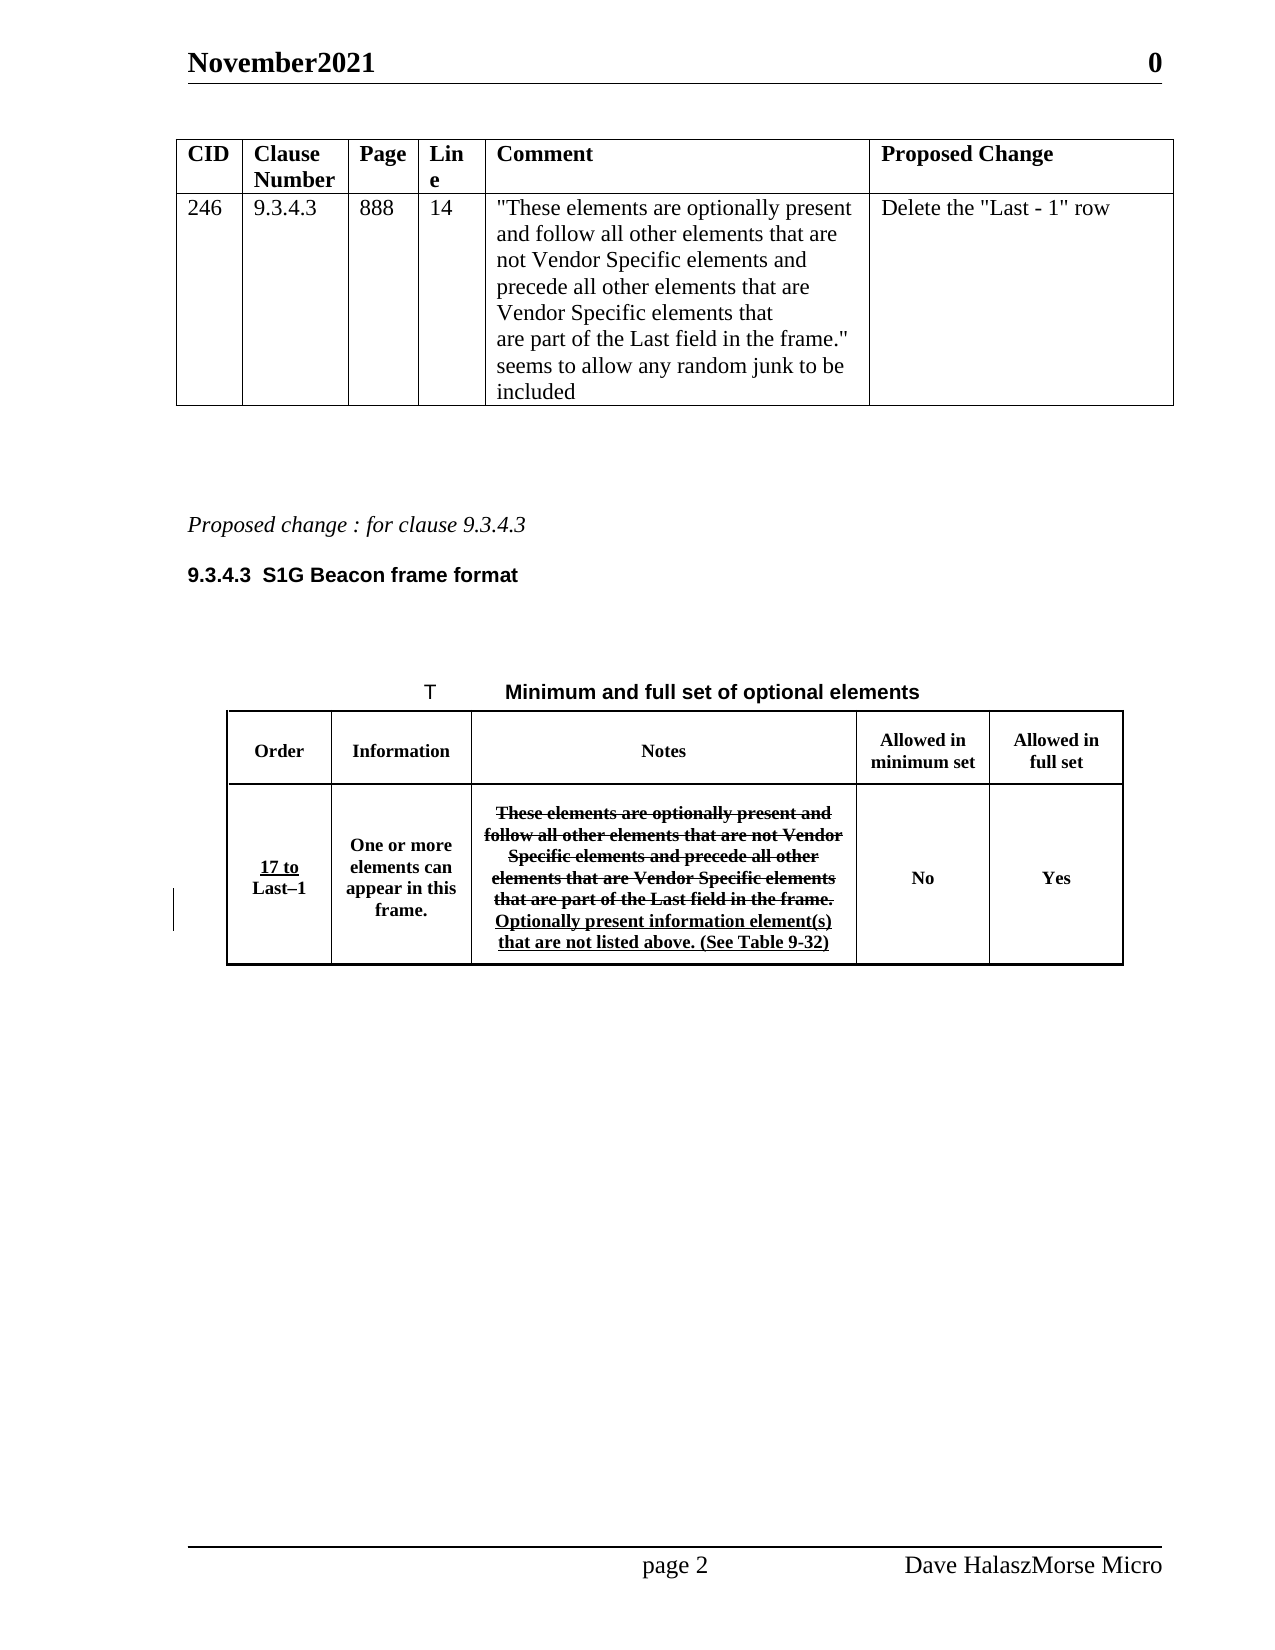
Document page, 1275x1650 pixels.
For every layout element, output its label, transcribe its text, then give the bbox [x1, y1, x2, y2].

table_header Comment [486, 140, 869, 193]
table_cell 246 [177, 194, 242, 404]
table_cell Allowed in full set [990, 712, 1122, 783]
table_header Clause Number [243, 140, 348, 193]
table_header Proposed Change [870, 140, 1173, 193]
table_cell "These elements are optionally present and follow all other elements that are not Vendor Specific elements and precede all other elements that are Vendor Specific elements that are part of the Last field in the frame." seems to allow any random junk to be included [486, 194, 869, 404]
table_cell One or more elements can appear in this frame. [332, 785, 471, 963]
table_header Page [349, 140, 418, 193]
table_header Line [419, 140, 485, 193]
table_cell These elements are optionally present and follow all other elements that are not Vendor Specific elements and precede all other elements that are Vendor Specific elements that are part of the Last field in the frame.Optionally present information element(s) that are not listed above. (See Table 9-32) [472, 785, 856, 963]
table_cell Information [332, 712, 471, 783]
text Proposed change : for clause 9.3.4.3 [187, 511, 1162, 537]
table_cell 14 [419, 194, 485, 404]
table_cell Order [228, 711, 331, 783]
table_cell Notes [472, 712, 856, 783]
table_cell Allowed in minimum set [857, 712, 989, 783]
table_cell 9.3.4.3 [243, 194, 348, 404]
table_cell Yes [990, 785, 1122, 963]
table_cell 17 to Last–1 [228, 784, 331, 963]
list S1G Beacon frame format [187, 562, 1162, 587]
table_cell No [857, 785, 989, 963]
table_header CID [177, 140, 242, 193]
table_cell 888 [349, 194, 418, 404]
table_cell Delete the "Last - 1" row [870, 194, 1173, 404]
table_header Minimum and full set of optional elements [227, 666, 1123, 710]
